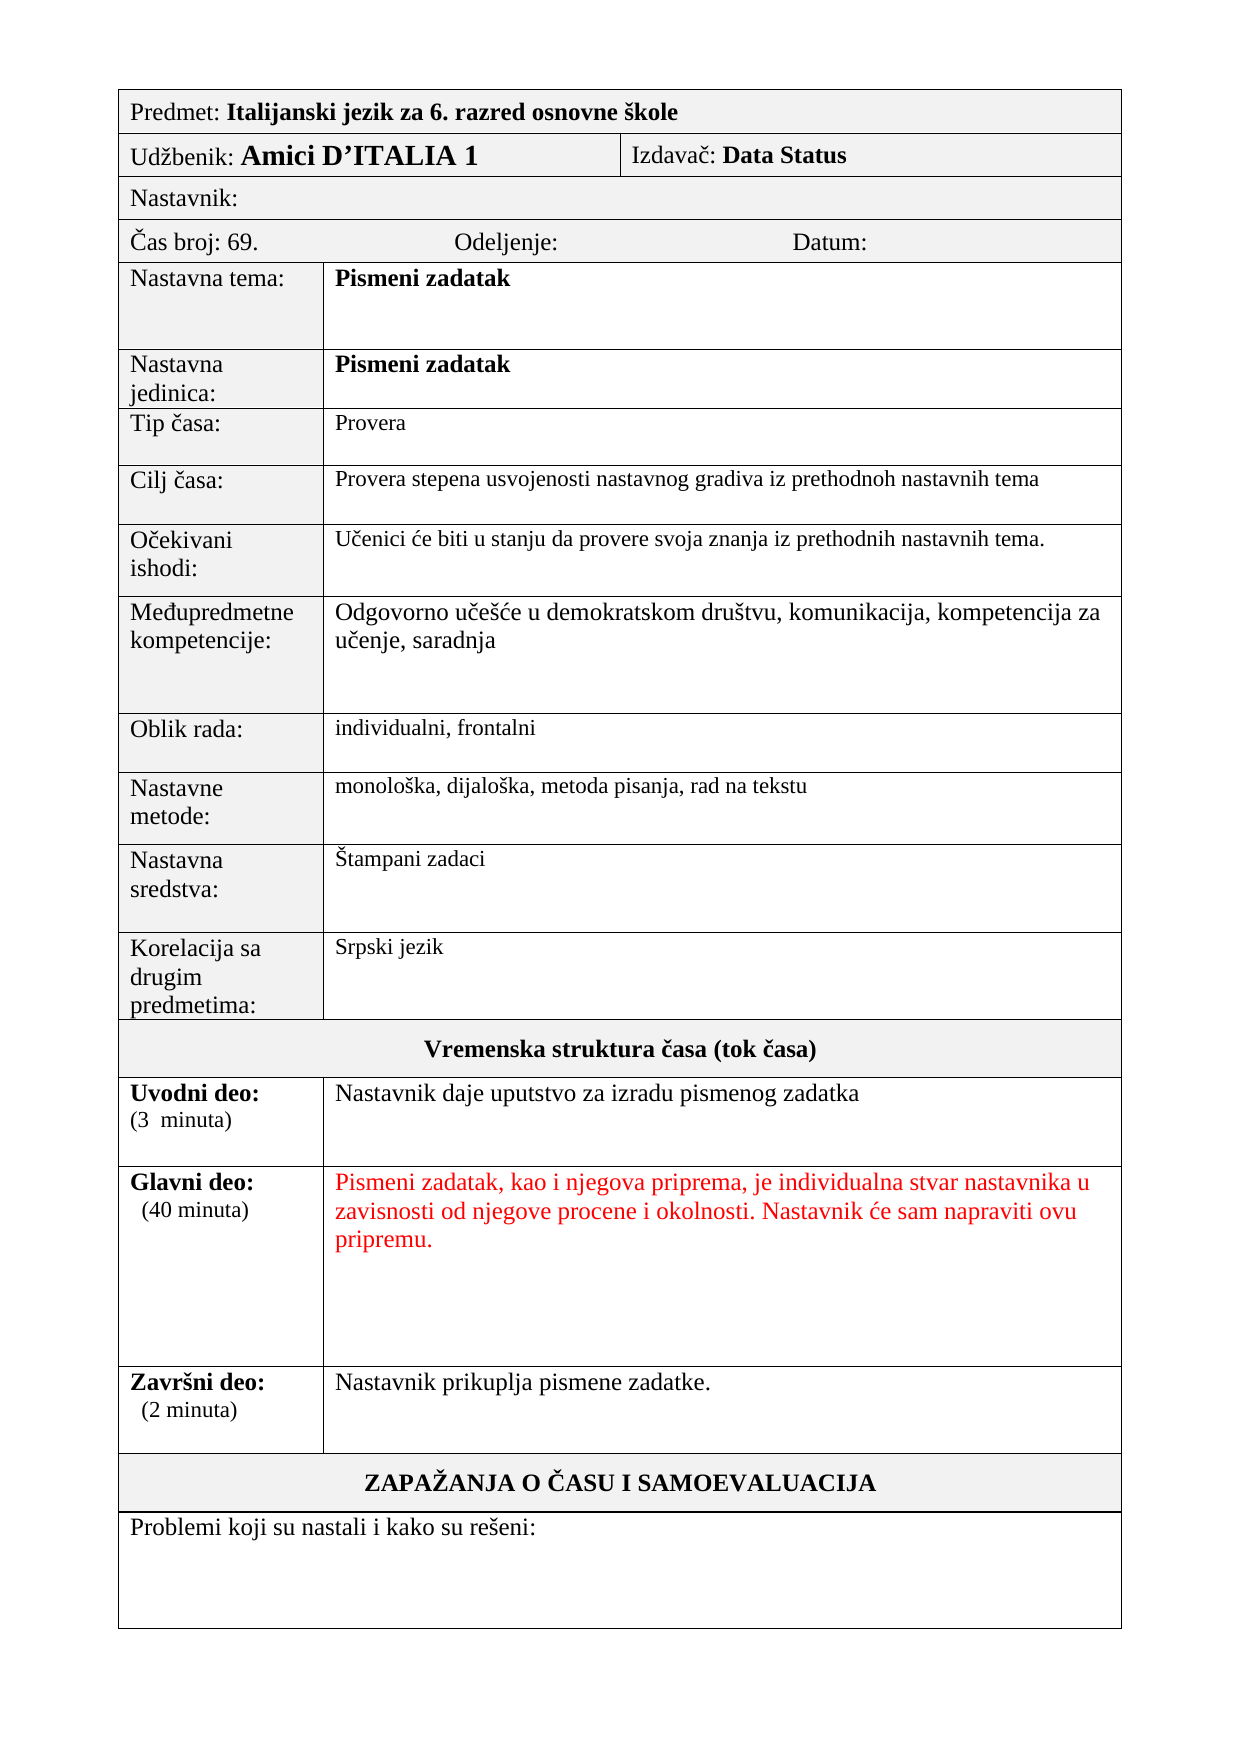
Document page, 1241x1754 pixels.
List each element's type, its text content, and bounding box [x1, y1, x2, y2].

table_cell Korelacija sa drugim predmetima: [119, 933, 323, 1019]
table_cell ZAPAŽANJA O ČASU I SAMOEVALUACIJA [119, 1454, 1121, 1511]
table_cell Odgovorno učešće u demokratskom društvu, komunikacija, kompetencija za učenje, saradnja [324, 597, 1121, 713]
table_cell Nastavnik: [119, 177, 1121, 219]
table_cell Štampani zadaci [324, 845, 1121, 932]
table_cell Pismeni zadatak, kao i njegova priprema, je individualna stvar nastavnika u zavisnosti od njegove procene i okolnosti. Nastavnik će sam napraviti ovu pripremu. [324, 1167, 1121, 1366]
table_cell Završni deo: (2 minuta) [119, 1367, 323, 1453]
table_cell Vremenska struktura časa (tok časa) [119, 1020, 1121, 1077]
table_cell Odeljenje: [443, 220, 781, 262]
table_cell Očekivani ishodi: [119, 525, 323, 596]
table_cell Tip časa: [119, 409, 323, 464]
table_cell Cilj časa: [119, 466, 323, 524]
table_cell Pismeni zadatak [324, 263, 1121, 348]
table_cell Nastavna jedinica: [119, 350, 323, 407]
table_cell Učenici će biti u stanju da provere svoja znanja iz prethodnih nastavnih tema. [324, 525, 1121, 596]
table_header Predmet: Italijanski jezik za 6. razred osnovne škole [119, 90, 1121, 132]
table_cell Provera stepena usvojenosti nastavnog gradiva iz prethodnoh nastavnih tema [324, 466, 1121, 524]
table_cell Međupredmetne kompetencije: [119, 597, 323, 713]
table_cell Čas broj: 69. [119, 220, 443, 262]
table_cell Oblik rada: [119, 714, 323, 772]
table_cell Provera [324, 409, 1121, 464]
table_cell Glavni deo: (40 minuta) [119, 1167, 323, 1366]
table_cell Udžbenik: Amici D’ITALIA 1 [119, 134, 620, 176]
table_cell Datum: [781, 220, 1121, 262]
table_cell Nastavne metode: [119, 773, 323, 844]
table_cell Nastavna sredstva: [119, 845, 323, 932]
table_cell Pismeni zadatak [324, 350, 1121, 407]
table_cell individualni, frontalni [324, 714, 1121, 772]
table_cell Uvodni deo: (3 minuta) [119, 1078, 323, 1166]
table_cell Nastavna tema: [119, 263, 323, 348]
table_cell monološka, dijaloška, metoda pisanja, rad na tekstu [324, 773, 1121, 844]
table_cell Srpski jezik [324, 933, 1121, 1019]
table_cell Nastavnik prikuplja pismene zadatke. [324, 1367, 1121, 1453]
table_cell Nastavnik daje uputstvo za izradu pismenog zadatka [324, 1078, 1121, 1166]
table_cell Problemi koji su nastali i kako su rešeni: [119, 1513, 1121, 1628]
table_cell Izdavač: Data Status [621, 134, 1121, 176]
